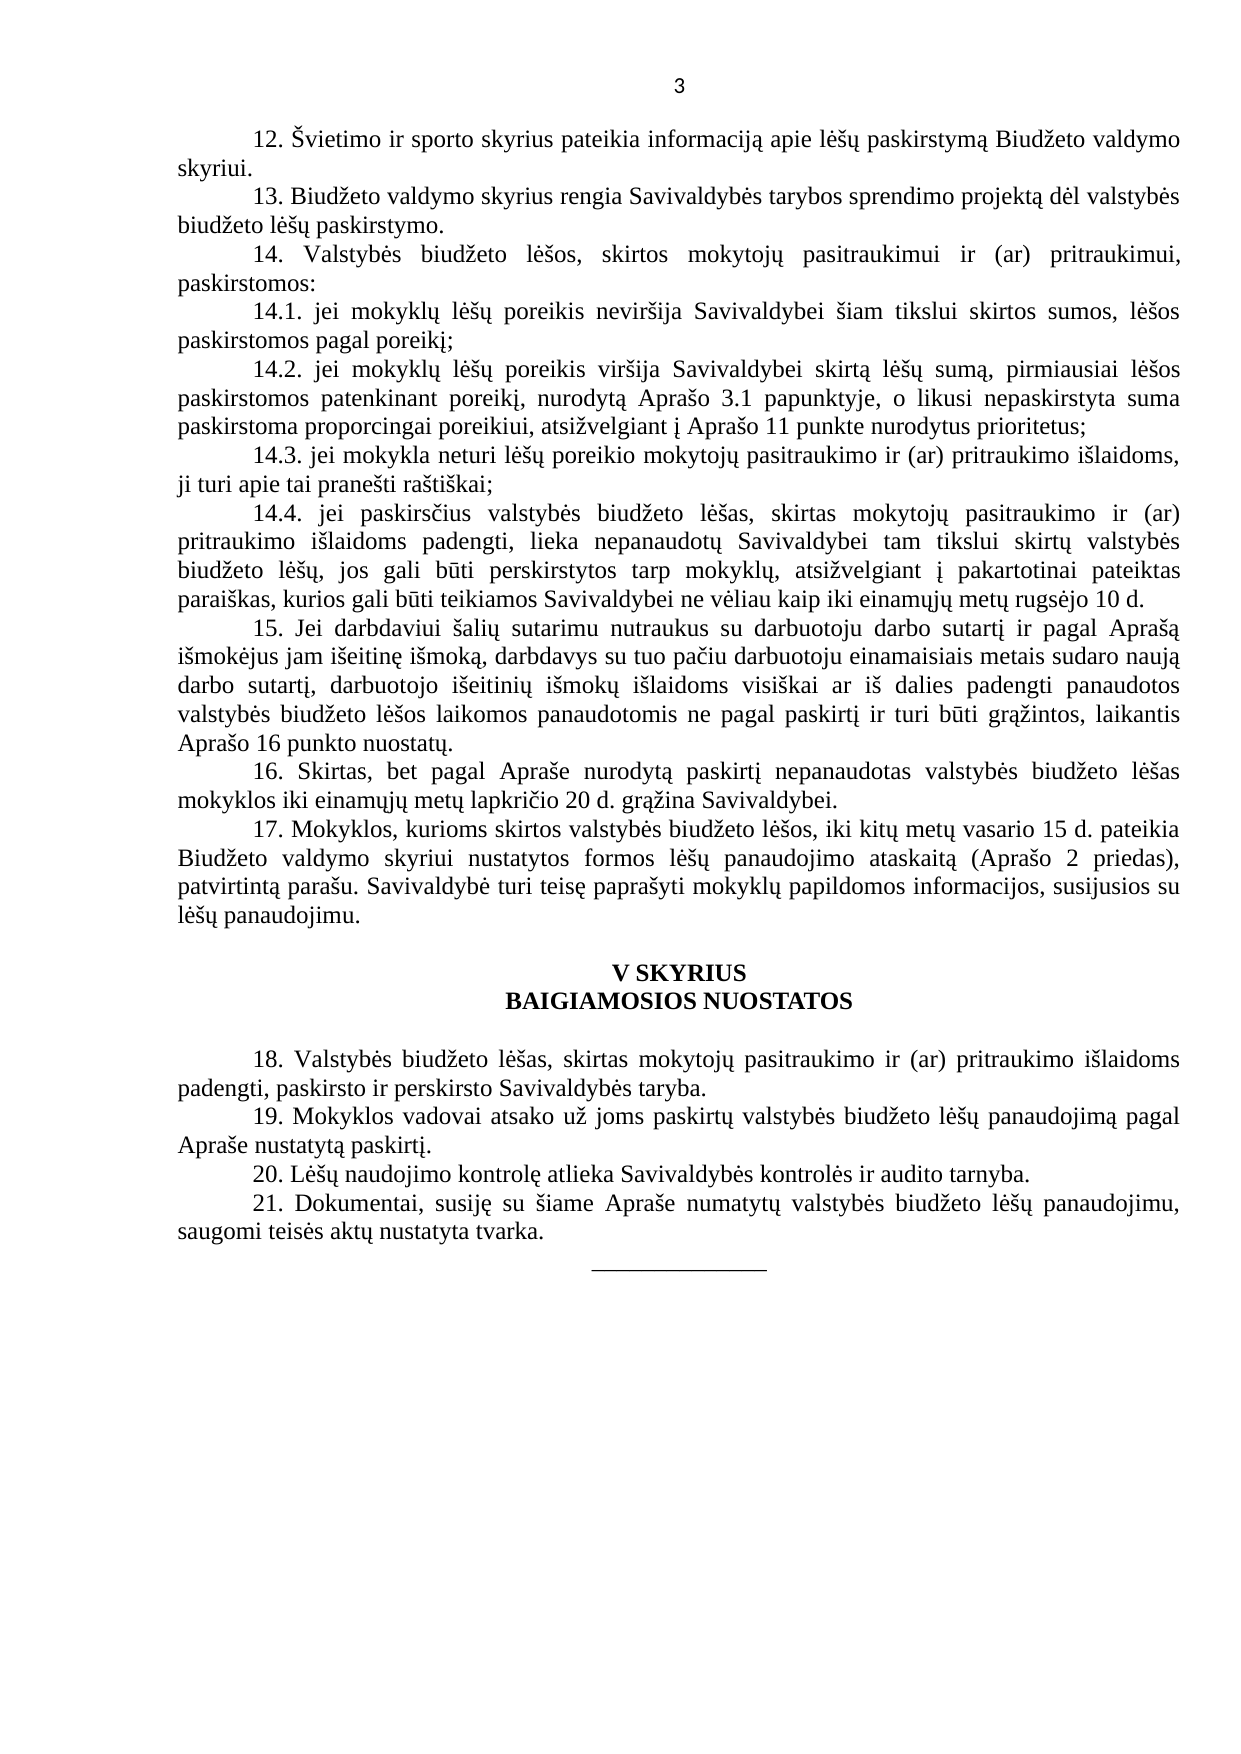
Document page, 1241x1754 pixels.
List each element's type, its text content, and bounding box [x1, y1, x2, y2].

text 16. Skirtas, bet pagal Apraše nurodytą paskirtį nepanaudotas valstybės biudžeto lėšas mokyklos iki einamųjų metų lapkričio 20 d. grąžina Savivaldybei. [177, 756, 1181, 814]
text 20. Lėšų naudojimo kontrolę atlieka Savivaldybės kontrolės ir audito tarnyba. [177, 1159, 1181, 1188]
text 14.1. jei mokyklų lėšų poreikis neviršija Savivaldybei šiam tikslui skirtos sumos, lėšos paskirstomos pagal poreikį; [177, 296, 1181, 354]
text 13. Biudžeto valdymo skyrius rengia Savivaldybės tarybos sprendimo projektą dėl valstybės biudžeto lėšų paskirstymo. [177, 181, 1181, 239]
text 18. Valstybės biudžeto lėšas, skirtas mokytojų pasitraukimo ir (ar) pritraukimo išlaidoms padengti, paskirsto ir perskirsto Savivaldybės taryba. [177, 1044, 1181, 1101]
text 15. Jei darbdaviui šalių sutarimu nutraukus su darbuotoju darbo sutartį ir pagal Aprašą išmokėjus jam išeitinę išmoką, darbdavys su tuo pačiu darbuotoju einamaisiais metais sudaro naują darbo sutartį, darbuotojo išeitinių išmokų išlaidoms visiškai ar iš dalies padengti panaudotos valstybės biudžeto lėšos laikomos panaudotomis ne pagal paskirtį ir turi būti grąžintos, laikantis Aprašo 16 punkto nuostatų. [177, 613, 1181, 756]
text V SKYRIUS [177, 958, 1181, 986]
text 14.4. jei paskirsčius valstybės biudžeto lėšas, skirtas mokytojų pasitraukimo ir (ar) pritraukimo išlaidoms padengti, lieka nepanaudotų Savivaldybei tam tikslui skirtų valstybės biudžeto lėšų, jos gali būti perskirstytos tarp mokyklų, atsižvelgiant į pakartotinai pateiktas paraiškas, kurios gali būti teikiamos Savivaldybei ne vėliau kaip iki einamųjų metų rugsėjo 10 d. [177, 498, 1181, 613]
text 17. Mokyklos, kurioms skirtos valstybės biudžeto lėšos, iki kitų metų vasario 15 d. pateikia Biudžeto valdymo skyriui nustatytos formos lėšų panaudojimo ataskaitą (Aprašo 2 priedas), patvirtintą parašu. Savivaldybė turi teisę paprašyti mokyklų papildomos informacijos, susijusios su lėšų panaudojimu. [177, 814, 1181, 929]
text ______________ [177, 1245, 1181, 1274]
text 19. Mokyklos vadovai atsako už joms paskirtų valstybės biudžeto lėšų panaudojimą pagal Apraše nustatytą paskirtį. [177, 1101, 1181, 1159]
text 12. Švietimo ir sporto skyrius pateikia informaciją apie lėšų paskirstymą Biudžeto valdymo skyriui. [177, 124, 1181, 181]
text 14.2. jei mokyklų lėšų poreikis viršija Savivaldybei skirtą lėšų sumą, pirmiausiai lėšos paskirstomos patenkinant poreikį, nurodytą Aprašo 3.1 papunktyje, o likusi nepaskirstyta suma paskirstoma proporcingai poreikiui, atsižvelgiant į Aprašo 11 punkte nurodytus prioritetus; [177, 354, 1181, 440]
text 14.3. jei mokykla neturi lėšų poreikio mokytojų pasitraukimo ir (ar) pritraukimo išlaidoms, ji turi apie tai pranešti raštiškai; [177, 440, 1181, 498]
text 14. Valstybės biudžeto lėšos, skirtos mokytojų pasitraukimui ir (ar) pritraukimui, paskirstomos: [177, 239, 1181, 296]
text 21. Dokumentai, susiję su šiame Apraše numatytų valstybės biudžeto lėšų panaudojimu, saugomi teisės aktų nustatyta tvarka. [177, 1188, 1181, 1245]
text BAIGIAMOSIOS NUOSTATOS [177, 986, 1181, 1015]
